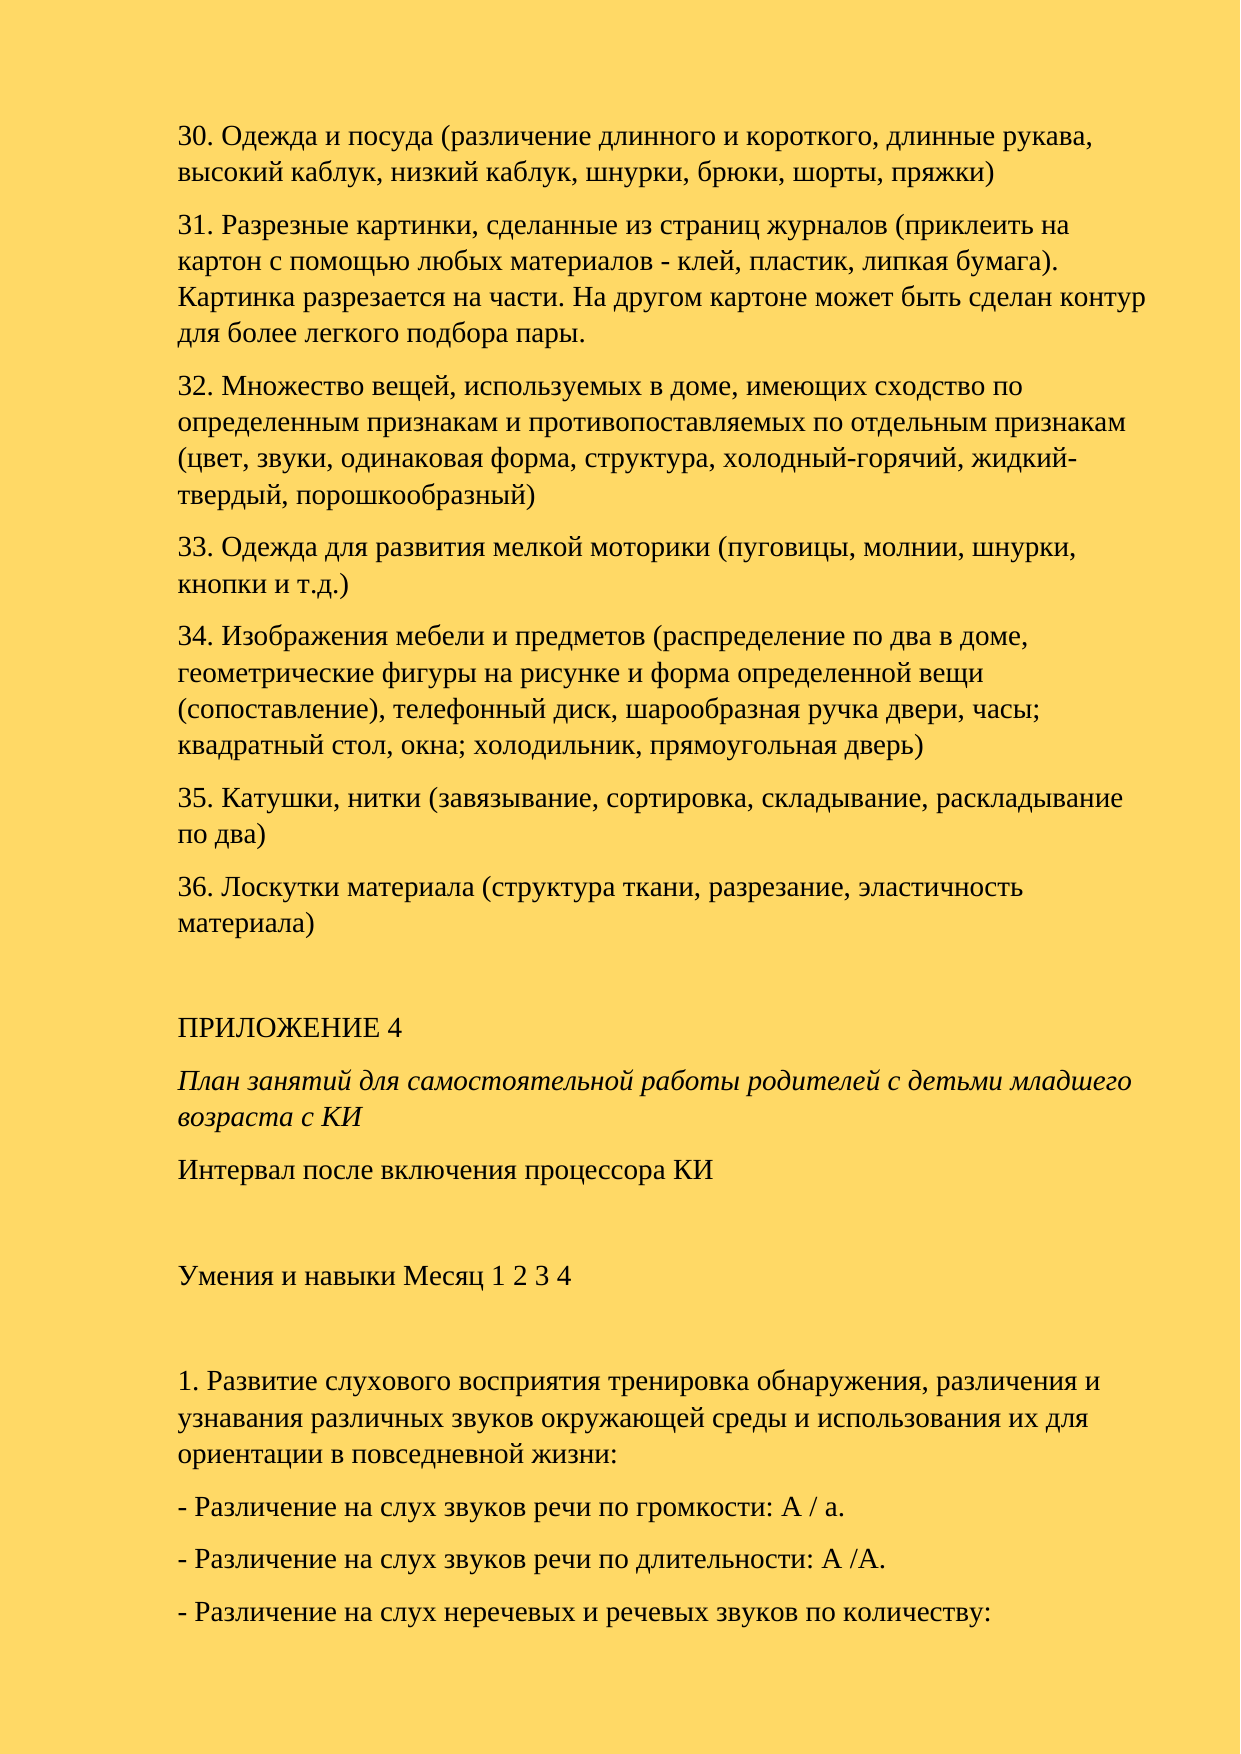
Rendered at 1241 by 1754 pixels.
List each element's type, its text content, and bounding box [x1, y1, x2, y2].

text ПРИЛОЖЕНИЕ 4 [177, 1011, 1152, 1044]
text 31. Разрезные картинки, сделанные из страниц журналов (приклеить на картон с помощью любых материалов - клей, пластик, липкая бумага). Картинка разрезается на части. На другом картоне может быть сделан контур для более легкого подбора пары. [177, 207, 1152, 349]
text 30. Одежда и посуда (различение длинного и короткого, длинные рукава, высокий каблук, низкий каблук, шнурки, брюки, шорты, пряжки) [177, 118, 1152, 188]
text 35. Катушки, нитки (завязывание, сортировка, складывание, раскладывание по два) [177, 780, 1152, 849]
text - Различение на слух звуков речи по громкости: А / а. [177, 1489, 1152, 1522]
text - Различение на слух неречевых и речевых звуков по количеству: [177, 1594, 1152, 1628]
text 36. Лоскутки материала (структура ткани, разрезание, эластичность материала) [177, 869, 1152, 938]
text 34. Изображения мебели и предметов (распределение по два в доме, геометрические фигуры на рисунке и форма определенной вещи (сопоставление), телефонный диск, шарообразная ручка двери, часы; квадратный стол, окна; холодильник, прямоугольная дверь) [177, 618, 1152, 761]
text - Различение на слух звуков речи по длительности: А /А. [177, 1541, 1152, 1575]
text Умения и навыки Месяц 1 2 3 4 [177, 1258, 1152, 1291]
text План занятий для самостоятельной работы родителей с детьми младшего возраста с КИ [177, 1063, 1152, 1133]
text 33. Одежда для развития мелкой моторики (пуговицы, молнии, шнурки, кнопки и т.д.) [177, 529, 1152, 599]
text 32. Множество вещей, используемых в доме, имеющих сходство по определенным признакам и противопоставляемых по отдельным признакам (цвет, звуки, одинаковая форма, структура, холодный-горячий, жидкий-твердый, порошкообразный) [177, 368, 1152, 510]
text Интервал после включения процессора КИ [177, 1152, 1152, 1186]
text 1. Развитие слухового восприятия тренировка обнаружения, различения и узнавания различных звуков окружающей среды и использования их для ориентации в повседневной жизни: [177, 1363, 1152, 1469]
